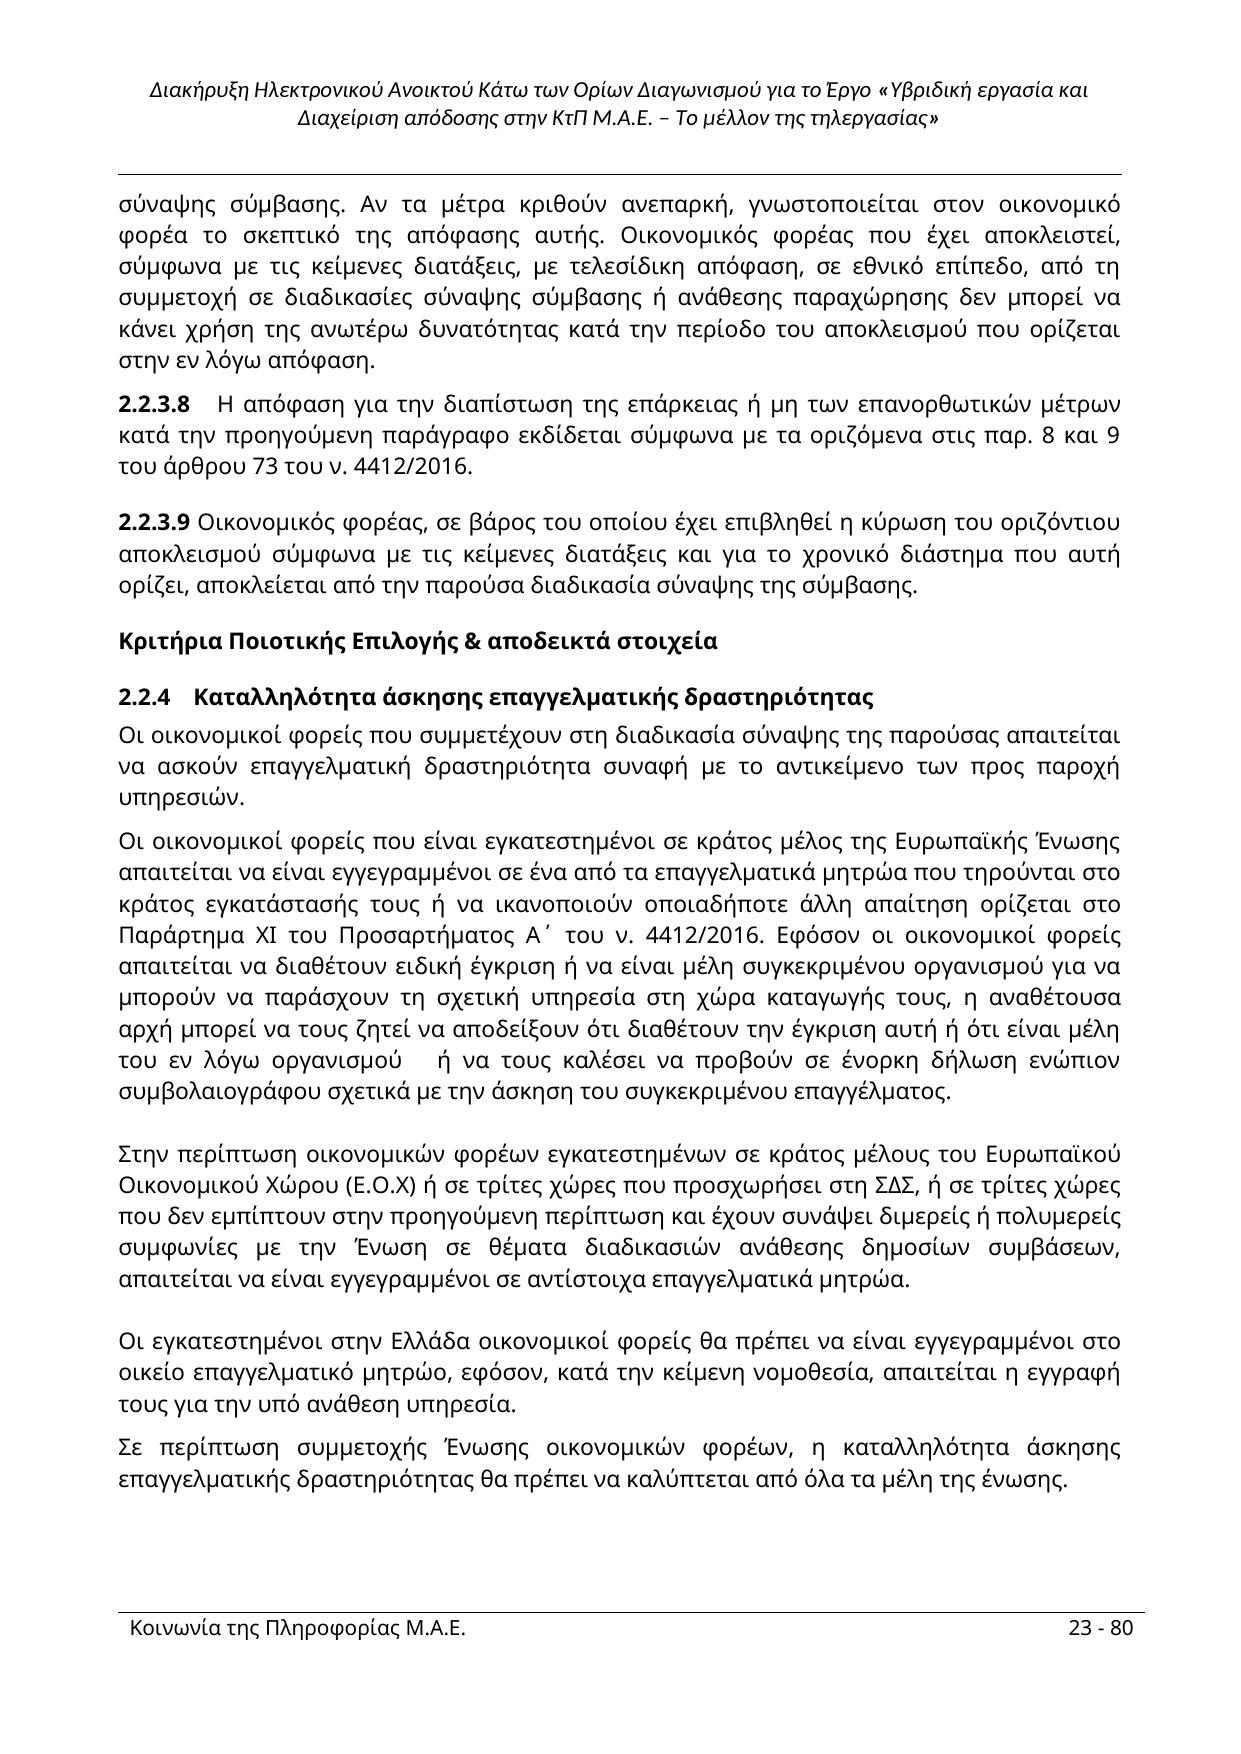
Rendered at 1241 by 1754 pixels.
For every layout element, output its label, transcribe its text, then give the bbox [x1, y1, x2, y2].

list Στην περίπτωση οικονομικών φορέων εγκατεστημένων σε κράτος μέλους του Ευρωπαϊκού Οικονομικού Χώρου (Ε.Ο.Χ) ή σε τρίτες χώρες που προσχωρήσει στη ΣΔΣ, ή σε τρίτες χώρες που δεν εμπίπτουν στην προηγούμενη περίπτωση και έχουν συνάψει διμερείς ή πολυμερείς συμφωνίες με την Ένωση σε θέματα διαδικασιών ανάθεσης δημοσίων συμβάσεων, απαιτείται να είναι εγγεγραμμένοι σε αντίστοιχα επαγγελματικά μητρώα. [118, 1138, 1122, 1294]
text Οι οικονομικοί φορείς που συμμετέχουν στη διαδικασία σύναψης της παρούσας απαιτείται να ασκούν επαγγελματική δραστηριότητα συναφή με το αντικείμενο των προς παροχή υπηρεσιών. [118, 719, 1122, 813]
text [118, 188, 1122, 375]
list Οι εγκατεστημένοι στην Ελλάδα οικονομικοί φορείς θα πρέπει να είναι εγγεγραμμένοι στο οικείο επαγγελματικό μητρώο, εφόσον, κατά την κείμενη νομοθεσία, απαιτείται η εγγραφή τους για την υπό ανάθεση υπηρεσία. [118, 1325, 1122, 1419]
text Σε περίπτωση συμμετοχής Ένωσης οικονομικών φορέων, η καταλληλότητα άσκησης επαγγελματικής δραστηριότητας θα πρέπει να καλύπτεται από όλα τα μέλη της ένωσης. [118, 1431, 1122, 1494]
subtitle Καταλληλότητα άσκησης επαγγελματικής δραστηριότητας [118, 681, 1122, 713]
subtitle Κριτήρια Ποιοτικής Επιλογής & αποδεικτά στοιχεία [118, 625, 1122, 656]
text 2.2.3.8 Η απόφαση για την διαπίστωση της επάρκειας ή μη των επανορθωτικών μέτρων κατά την προηγούμενη παράγραφο εκδίδεται σύμφωνα με τα οριζόμενα στις παρ. 8 και 9 του άρθρου 73 του ν. 4412/2016. [118, 388, 1122, 481]
list Οι οικονομικοί φορείς που είναι εγκατεστημένοι σε κράτος μέλος της Ευρωπαϊκής Ένωσης απαιτείται να είναι εγγεγραμμένοι σε ένα από τα επαγγελματικά μητρώα που τηρούνται στο κράτος εγκατάστασής τους ή να ικανοποιούν οποιαδήποτε άλλη απαίτηση ορίζεται στο Παράρτημα XI του Προσαρτήματος Α΄ του ν. 4412/2016. Εφόσον οι οικονομικοί φορείς απαιτείται να διαθέτουν ειδική έγκριση ή να είναι μέλη συγκεκριμένου οργανισμού για να μπορούν να παράσχουν τη σχετική υπηρεσία στη χώρα καταγωγής τους, η αναθέτουσα αρχή μπορεί να τους ζητεί να αποδείξουν ότι διαθέτουν την έγκριση αυτή ή ότι είναι μέλη του εν λόγω οργανισμού ή να τους καλέσει να προβούν σε ένορκη δήλωση ενώπιον συμβολαιογράφου σχετικά με την άσκηση του συγκεκριμένου επαγγέλματος. [118, 825, 1122, 1106]
list 2.2.3.9 Οικονομικός φορέας, σε βάρος του οποίου έχει επιβληθεί η κύρωση του οριζόντιου αποκλεισμού σύμφωνα με τις κείμενες διατάξεις και για το χρονικό διάστημα που αυτή ορίζει, αποκλείεται από την παρούσα διαδικασία σύναψης της σύμβασης. [118, 506, 1122, 600]
